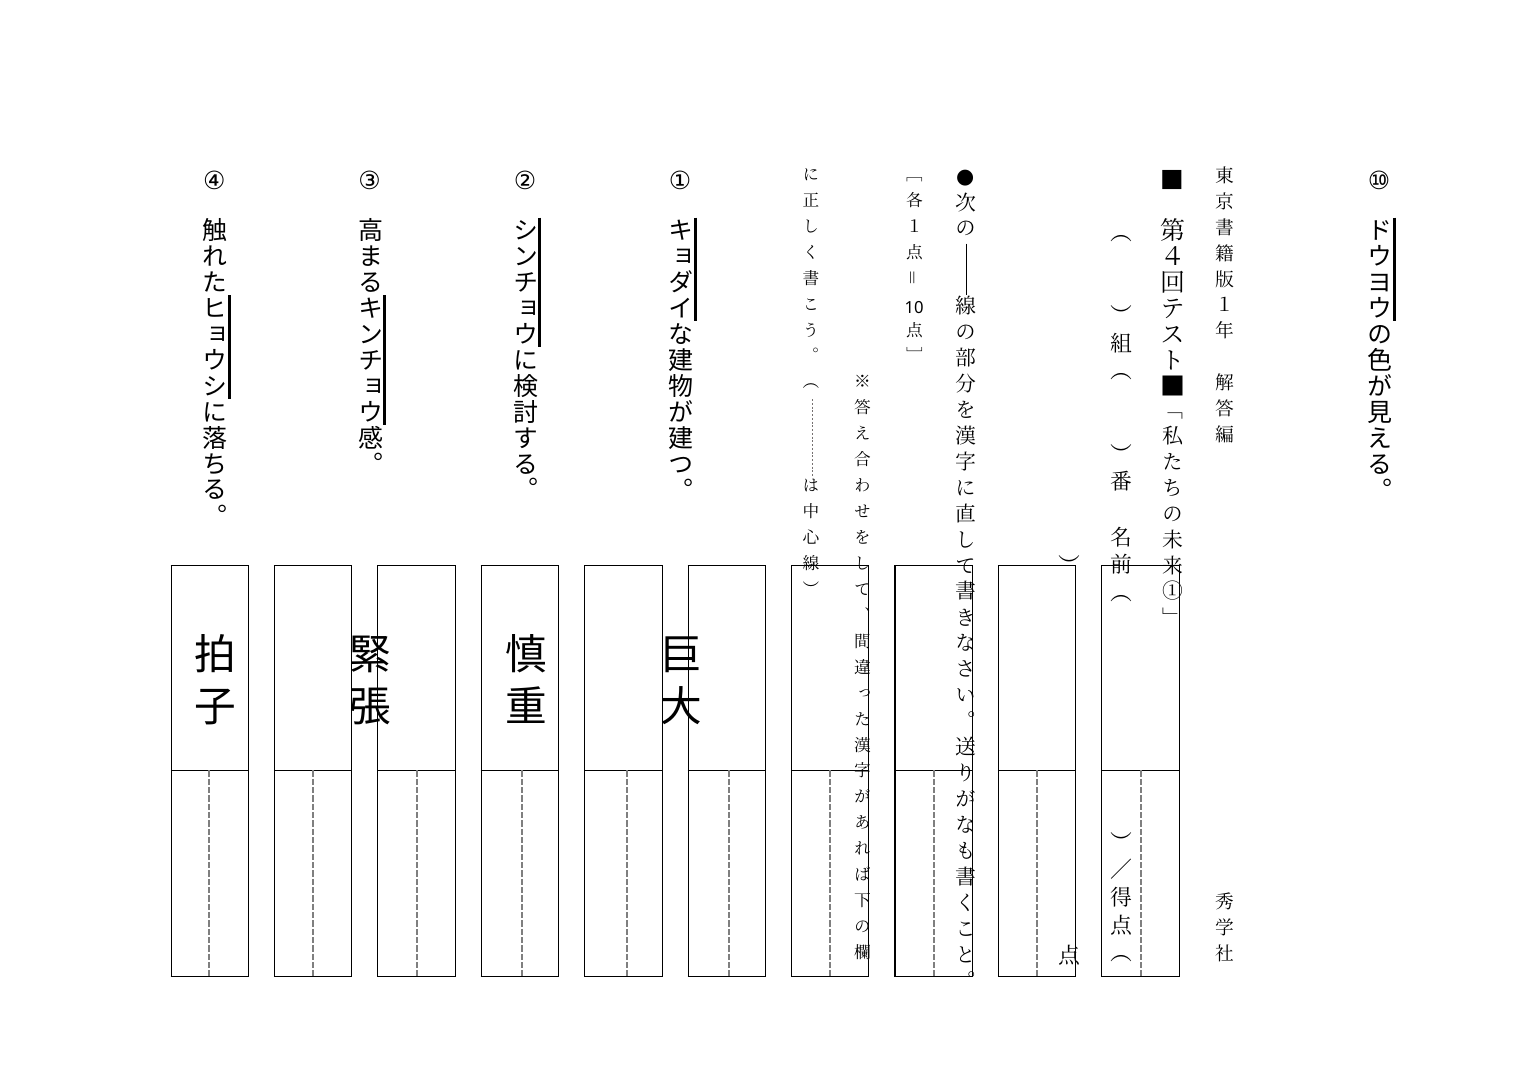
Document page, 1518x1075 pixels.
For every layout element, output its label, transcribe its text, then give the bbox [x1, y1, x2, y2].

text 東京書籍版１年 解答編 秀学社 [1199, 166, 1251, 969]
text ①キョダイな建物が建つ。 巨大 [629, 166, 733, 969]
text ②シンチョウに検討する。 慎重 [474, 166, 578, 969]
text ③高まるキンチョウ感。 緊張 [319, 166, 422, 969]
text ※答え合わせをして、間違った漢字があれば下の欄に正しく書こう。（ は中心線） [785, 166, 888, 969]
text （ ）組（ ）番 名前（ ）／得点（ ）点 [1043, 166, 1147, 969]
text ④触れたヒョウシに落ちる。 拍子 [163, 166, 267, 969]
text ●次の 線の部分を漢字に直して書きなさい。送りがなも書くこと。［各１点＝10点］ [888, 166, 992, 969]
text ■第４回テスト■「私たちの未来①」 [1147, 166, 1199, 969]
text ⑩ドウヨウの色が見える。 [1354, 166, 1406, 969]
